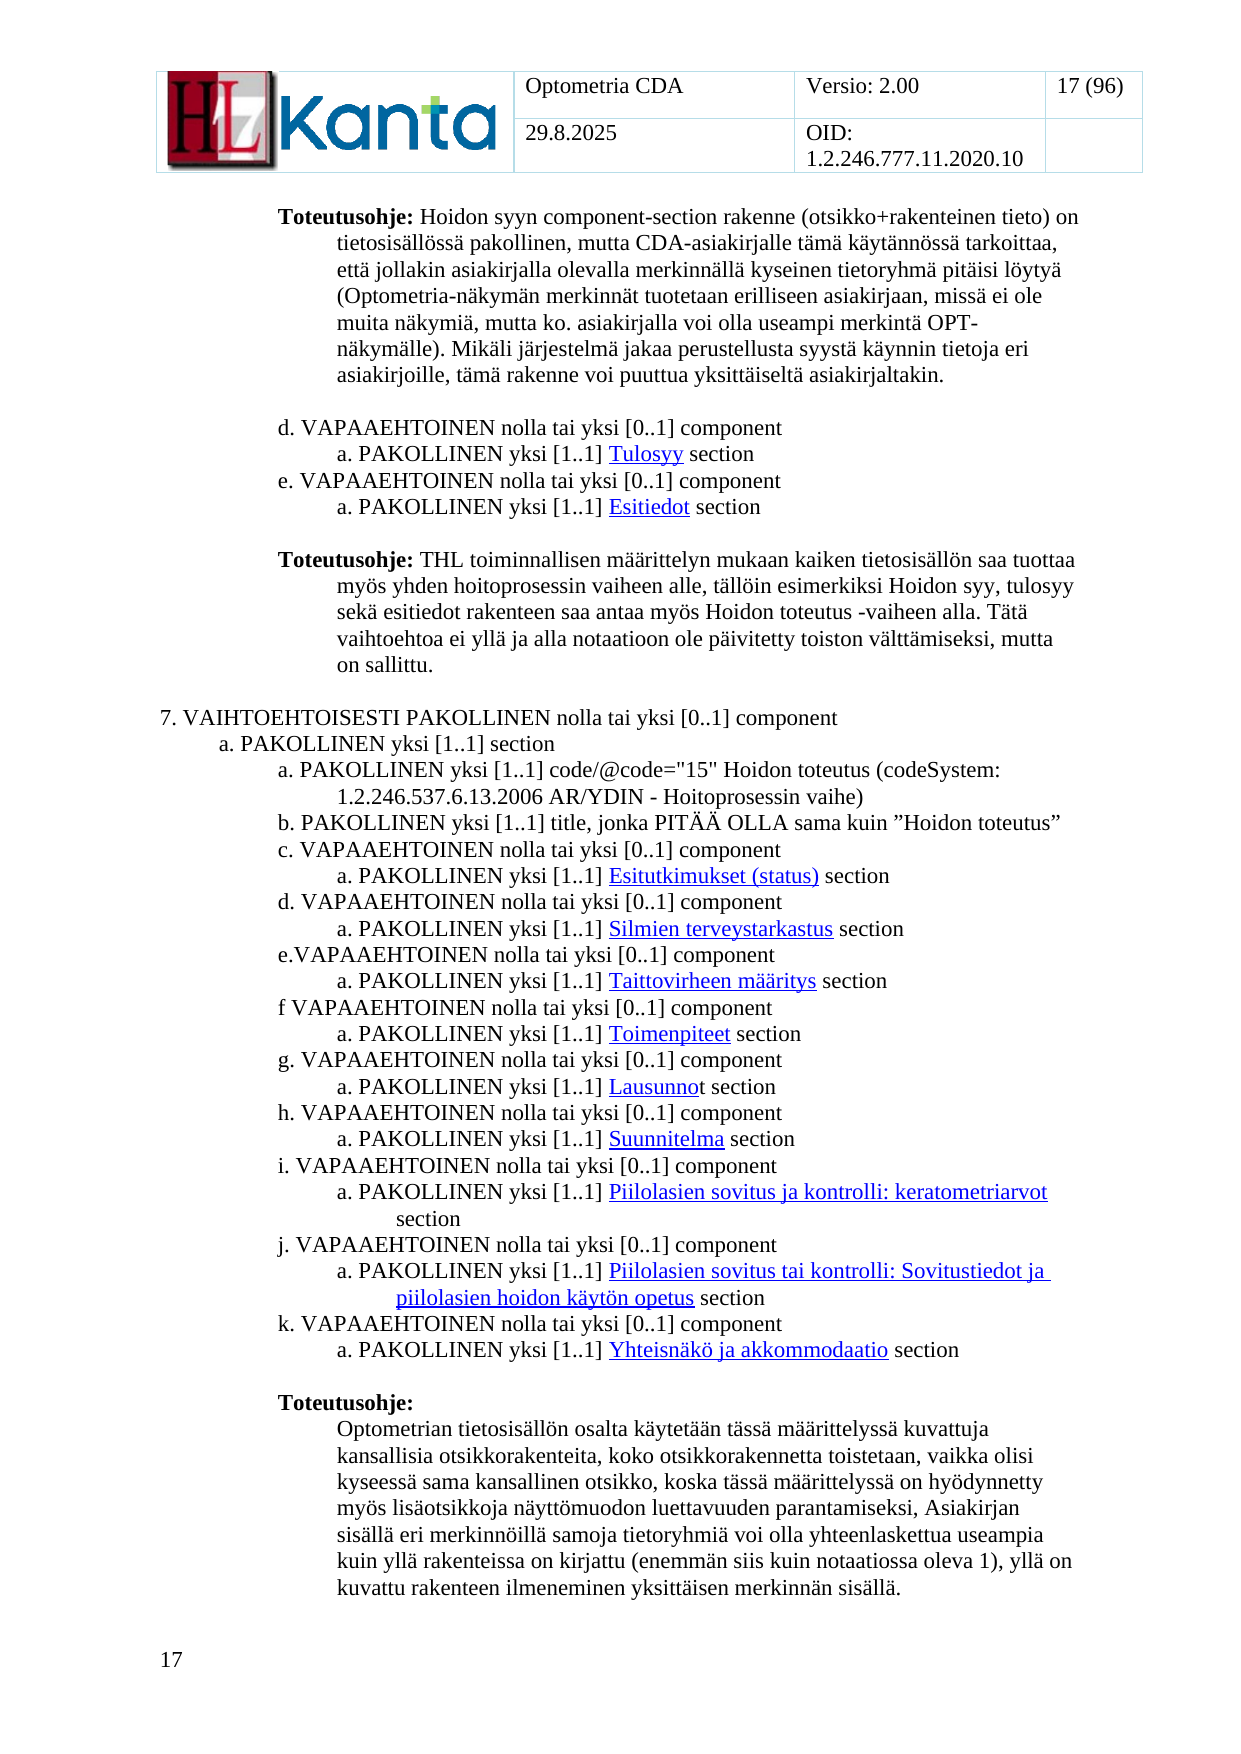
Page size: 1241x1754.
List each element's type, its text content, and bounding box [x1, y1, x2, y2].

text a. PAKOLLINEN yksi [1..1] Taittovirheen määritys section [337, 967, 1081, 994]
text a. PAKOLLINEN yksi [1..1] Yhteisnäkö ja akkommodaatio section [337, 1336, 1081, 1363]
text e. VAPAAEHTOINEN nolla tai yksi [0..1] component [278, 467, 1081, 493]
text e.VAPAAEHTOINEN nolla tai yksi [0..1] component [278, 941, 1081, 967]
text a. PAKOLLINEN yksi [1..1] Lausunnot section [337, 1073, 1081, 1099]
picture [167, 71, 279, 171]
text 7. VAIHTOEHTOISESTI PAKOLLINEN nolla tai yksi [0..1] component [159, 704, 1081, 730]
text j. VAPAAEHTOINEN nolla tai yksi [0..1] component [278, 1231, 1081, 1257]
text h. VAPAAEHTOINEN nolla tai yksi [0..1] component [278, 1099, 1081, 1126]
text d. VAPAAEHTOINEN nolla tai yksi [0..1] component [278, 888, 1081, 915]
text a. PAKOLLINEN yksi [1..1] Esitiedot section [337, 493, 1081, 519]
text c. VAPAAEHTOINEN nolla tai yksi [0..1] component [278, 836, 1081, 862]
text i. VAPAAEHTOINEN nolla tai yksi [0..1] component [278, 1152, 1081, 1178]
text g. VAPAAEHTOINEN nolla tai yksi [0..1] component [278, 1046, 1081, 1073]
text a. PAKOLLINEN yksi [1..1] Piilolasien sovitus ja kontrolli: keratometriarvot section [337, 1178, 1081, 1231]
text a. PAKOLLINEN yksi [1..1] code/@code="15" Hoidon toteutus (codeSystem: 1.2.246.537.6.13.2006 AR/YDIN - Hoitoprosessin vaihe) [278, 757, 1081, 809]
text Toteutusohje: Optometrian tietosisällön osalta käytetään tässä määrittelyssä kuvattuja kansallisia otsikkorakenteita, koko otsikkorakennetta toistetaan, vaikka olisi kyseessä sama kansallinen otsikko, koska tässä määrittelyssä on hyödynnetty myös lisäotsikkoja näyttömuodon luettavuuden parantamiseksi, Asiakirjan sisällä eri merkinnöillä samoja tietoryhmiä voi olla yhteenlaskettua useampia kuin yllä rakenteissa on kirjattu (enemmän siis kuin notaatiossa oleva 1), yllä on kuvattu rakenteen ilmeneminen yksittäisen merkinnän sisällä. [278, 1389, 1081, 1600]
text a. PAKOLLINEN yksi [1..1] Silmien terveystarkastus section [337, 915, 1081, 941]
text d. VAPAAEHTOINEN nolla tai yksi [0..1] component [278, 414, 1081, 440]
text k. VAPAAEHTOINEN nolla tai yksi [0..1] component [278, 1310, 1081, 1336]
text a. PAKOLLINEN yksi [1..1] Esitutkimukset (status) section [337, 862, 1081, 888]
text Toteutusohje: Hoidon syyn component-section rakenne (otsikko+rakenteinen tieto) on tietosisällössä pakollinen, mutta CDA-asiakirjalle tämä käytännössä tarkoittaa, että jollakin asiakirjalla olevalla merkinnällä kyseinen tietoryhmä pitäisi löytyä (Optometria-näkymän merkinnät tuotetaan erilliseen asiakirjaan, missä ei ole muita näkymiä, mutta ko. asiakirjalla voi olla useampi merkintä OPT-näkymälle). Mikäli järjestelmä jakaa perustellusta syystä käynnin tietoja eri asiakirjoille, tämä rakenne voi puuttua yksittäiseltä asiakirjaltakin. [278, 203, 1081, 388]
text b. PAKOLLINEN yksi [1..1] title, jonka PITÄÄ OLLA sama kuin ”Hoidon toteutus” [278, 809, 1081, 836]
picture [281, 96, 496, 150]
text f VAPAAEHTOINEN nolla tai yksi [0..1] component [278, 994, 1081, 1020]
text a. PAKOLLINEN yksi [1..1] Suunnitelma section [337, 1126, 1081, 1152]
text a. PAKOLLINEN yksi [1..1] Tulosyy section [337, 440, 1081, 467]
text a. PAKOLLINEN yksi [1..1] Toimenpiteet section [337, 1020, 1081, 1046]
text Toteutusohje: THL toiminnallisen määrittelyn mukaan kaiken tietosisällön saa tuottaa myös yhden hoitoprosessin vaiheen alle, tällöin esimerkiksi Hoidon syy, tulosyy sekä esitiedot rakenteen saa antaa myös Hoidon toteutus -vaiheen alla. Tätä vaihtoehtoa ei yllä ja alla notaatioon ole päivitetty toiston välttämiseksi, mutta on sallittu. [278, 546, 1081, 677]
text a. PAKOLLINEN yksi [1..1] Piilolasien sovitus tai kontrolli: Sovitustiedot ja piilolasien hoidon käytön opetus section [337, 1257, 1081, 1310]
text a. PAKOLLINEN yksi [1..1] section [218, 730, 1081, 757]
